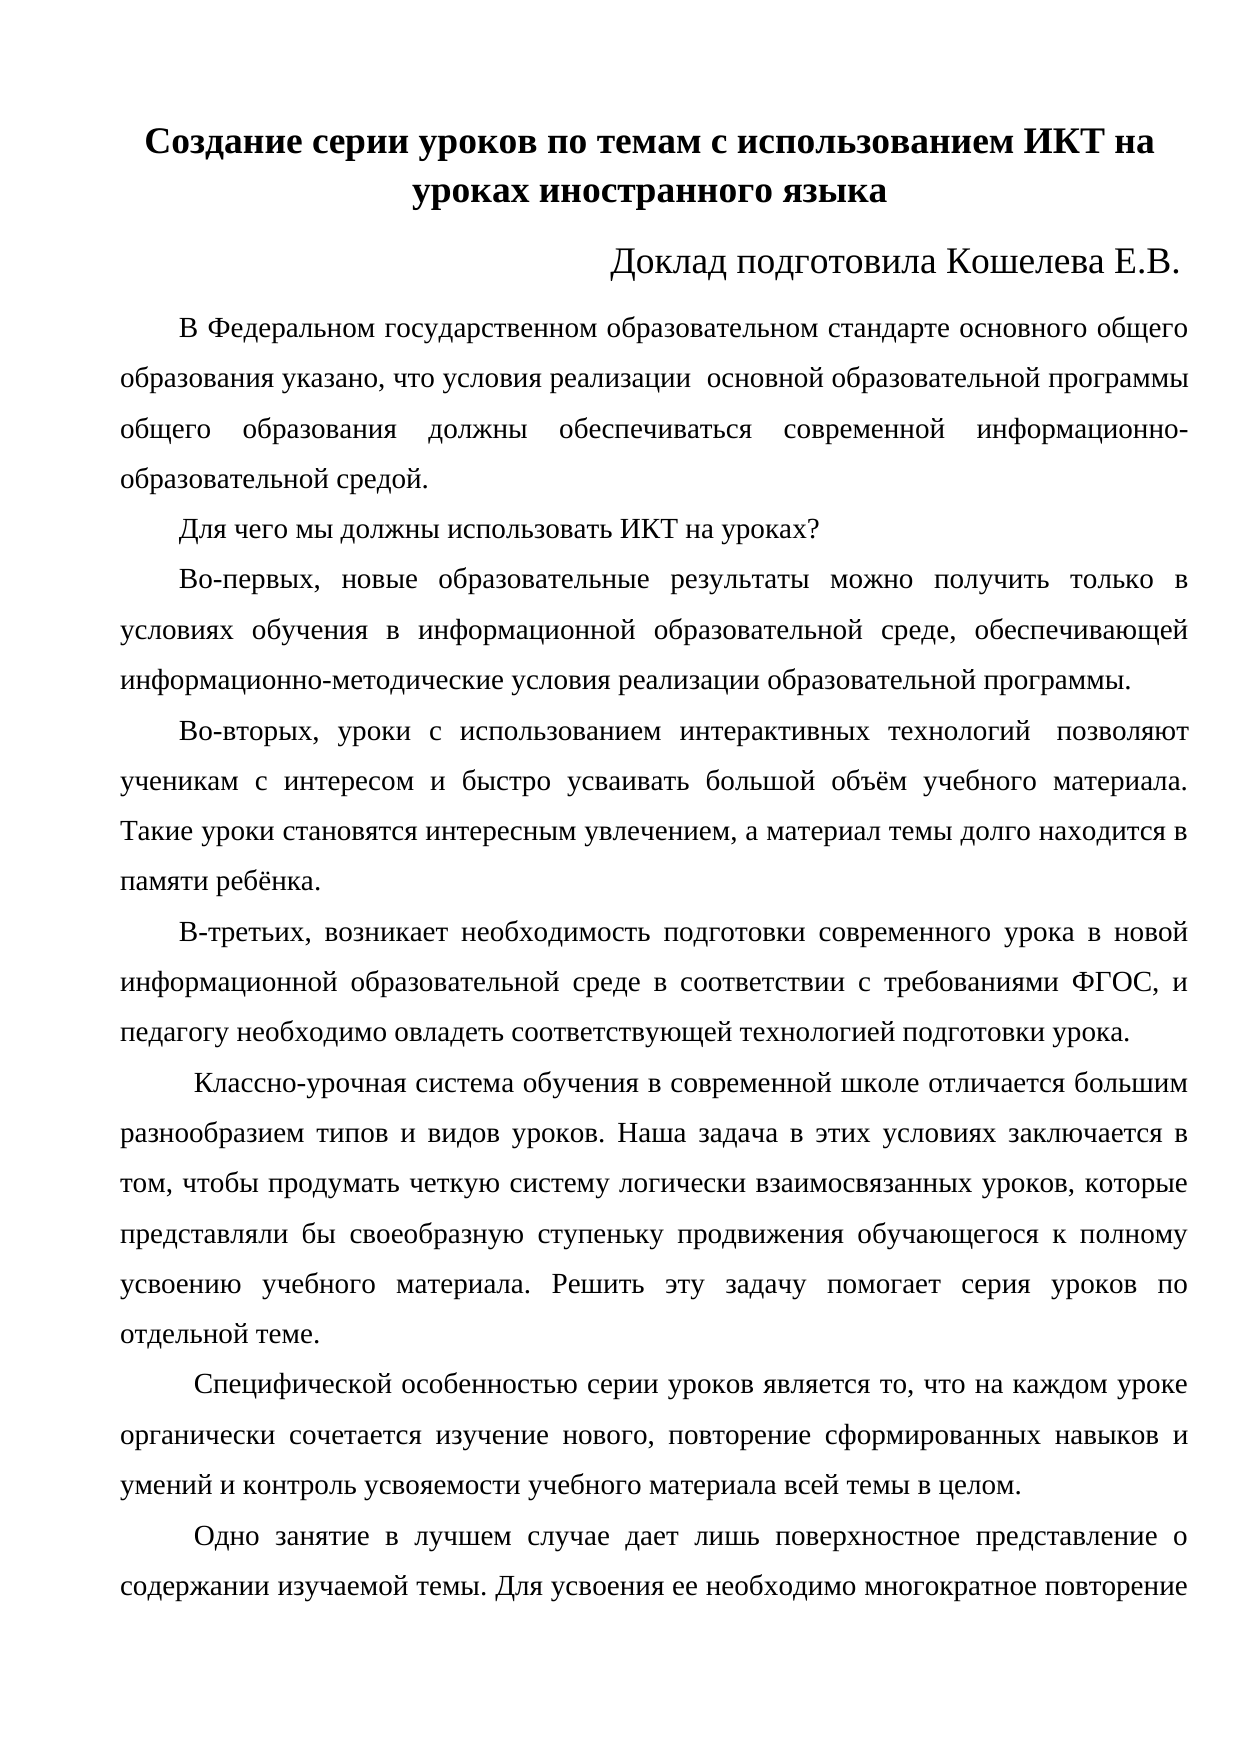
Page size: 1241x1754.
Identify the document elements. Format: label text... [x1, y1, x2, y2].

text Доклад подготовила Кошелева Е.В. [118, 238, 1181, 281]
text Создание серии уроков по темам с использованием ИКТ на уроках иностранного языка [118, 118, 1181, 211]
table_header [118, 309, 1191, 1603]
